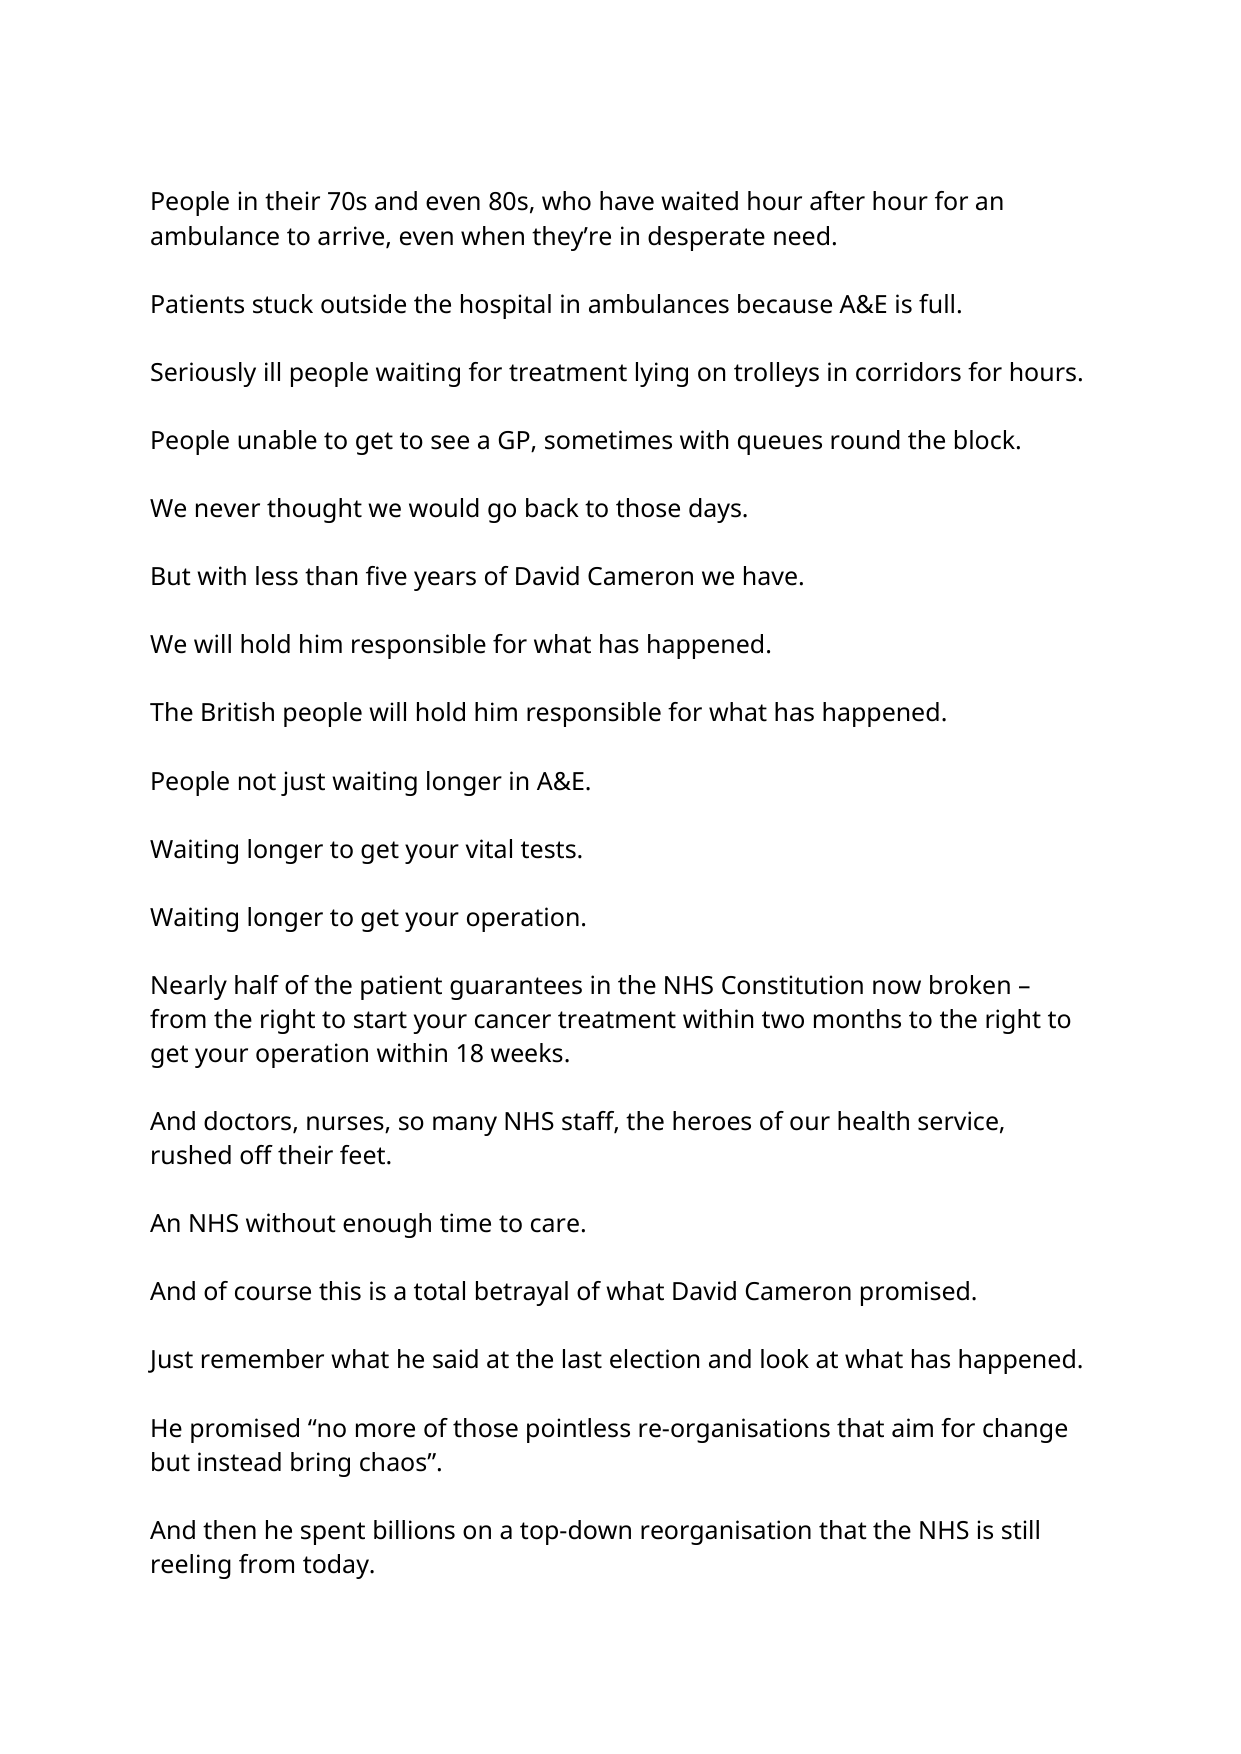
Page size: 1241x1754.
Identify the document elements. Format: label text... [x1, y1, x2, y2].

text Waiting longer to get your operation. [150, 899, 1090, 933]
text People not just waiting longer in A&E. [150, 763, 1090, 797]
text Patients stuck outside the hospital in ambulances because A&E is full. [150, 286, 1090, 320]
text We never thought we would go back to those days. [150, 491, 1090, 525]
text People unable to get to see a GP, sometimes with queues round the block. [150, 422, 1090, 457]
text And doctors, nurses, so many NHS staff, the heroes of our health service, rushed off their feet. [150, 1104, 1090, 1172]
text But with less than five years of David Cameron we have. [150, 559, 1090, 593]
text An NHS without enough time to care. [150, 1206, 1090, 1240]
text Waiting longer to get your vital tests. [150, 831, 1090, 865]
text Seriously ill people waiting for treatment lying on trolleys in corridors for hours. [150, 354, 1090, 388]
text Just remember what he said at the last election and look at what has happened. [150, 1342, 1090, 1376]
text And of course this is a total betrayal of what David Cameron promised. [150, 1274, 1090, 1308]
text We will hold him responsible for what has happened. [150, 627, 1090, 661]
text And then he spent billions on a top-down reorganisation that the NHS is still reeling from today. [150, 1512, 1090, 1581]
text He promised “no more of those pointless re-organisations that aim for change but instead bring chaos”. [150, 1410, 1090, 1478]
text People in their 70s and even 80s, who have waited hour after hour for an ambulance to arrive, even when they’re in desperate need. [150, 184, 1090, 252]
text The British people will hold him responsible for what has happened. [150, 695, 1090, 729]
text Nearly half of the patient guarantees in the NHS Constitution now broken – from the right to start your cancer treatment within two months to the right to get your operation within 18 weeks. [150, 967, 1090, 1070]
